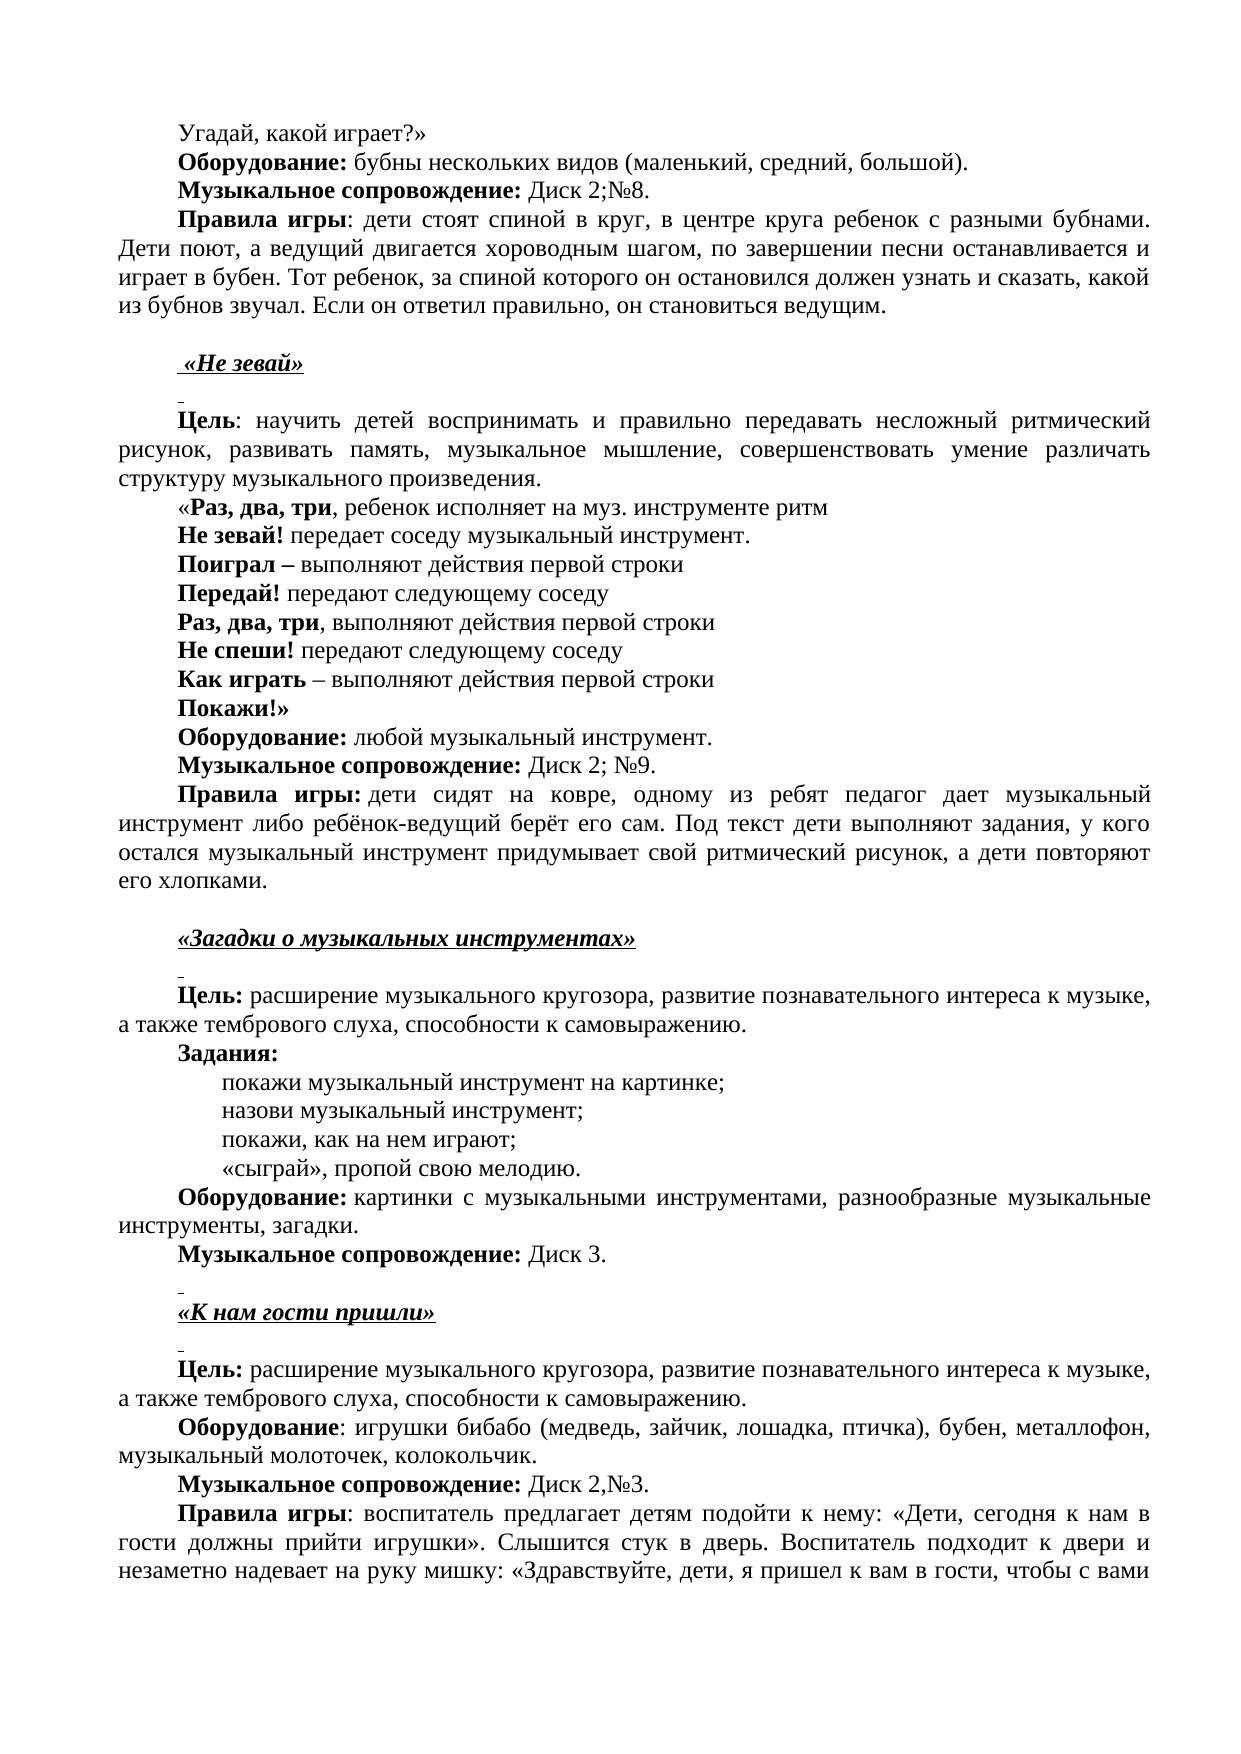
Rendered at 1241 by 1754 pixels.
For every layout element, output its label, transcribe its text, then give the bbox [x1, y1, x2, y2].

text Оборудование: картинки с музыкальными инструментами, разнообразные музыкальные инструменты, загадки. [118, 1182, 1152, 1239]
text Не спеши! передают следующему соседу [118, 636, 1152, 664]
text Правила игры: дети стоят спиной в круг, в центре круга ребенок с разными бубнами. Дети поют, а ведущий двигается хороводным шагом, по завершении песни останавливается и играет в бубен. Тот ребенок, за спиной которого он остановился должен узнать и сказать, какой из бубнов звучал. Если он ответил правильно, он становиться ведущим. [118, 204, 1152, 319]
text Оборудование: бубны нескольких видов (маленький, средний, большой). [118, 147, 1152, 176]
text  покажи, как на нем играют; [118, 1124, 1152, 1153]
text Раз, два, три, выполняют действия первой строки [118, 607, 1152, 636]
text Цель: научить детей воспринимать и правильно передавать несложный ритмический рисунок, развивать память, музыкальное мышление, совершенствовать умение различать структуру музыкального произведения. [118, 406, 1152, 492]
text  покажи музыкальный инструмент на картинке; [118, 1067, 1152, 1096]
text Музыкальное сопровождение: Диск 2; №9. [177, 751, 1152, 779]
text «Загадки о музыкальных инструментах» [118, 923, 1152, 952]
text Задания: [118, 1038, 1152, 1067]
text Музыкальное сопровождение: Диск 2;№8. [118, 176, 1152, 204]
text Покажи!» [118, 693, 1152, 722]
text Передай! передают следующему соседу [118, 578, 1152, 607]
text Цель: расширение музыкального кругозора, развитие познавательного интереса к музыке, а также тембрового слуха, способности к самовыражению. [118, 1354, 1152, 1412]
text  назови музыкальный инструмент; [118, 1096, 1152, 1124]
text Как играть – выполняют действия первой строки [118, 664, 1152, 693]
text Правила игры: дети сидят на ковре, одному из ребят педагог дает музыкальный инструмент либо ребёнок-ведущий берёт его сам. Под текст дети выполняют задания, у кого остался музыкальный инструмент придумывает свой ритмический рисунок, а дети повторяют его хлопками. [118, 779, 1152, 894]
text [118, 1498, 1152, 1584]
text Цель: расширение музыкального кругозора, развитие познавательного интереса к музыке, а также тембрового слуха, способности к самовыражению. [118, 981, 1152, 1038]
text «Не зевай» [118, 348, 1152, 377]
text Поиграл – выполняют действия первой строки [118, 549, 1152, 578]
text Музыкальное сопровождение: Диск 3. [177, 1239, 1152, 1268]
text Музыкальное сопровождение: Диск 2,№3. [118, 1469, 1152, 1498]
text Не зевай! передает соседу музыкальный инструмент. [118, 521, 1152, 549]
text  «сыграй», пропой свою мелодию. [118, 1153, 1152, 1182]
text Оборудование: любой музыкальный инструмент. [118, 722, 1152, 751]
text Оборудование: игрушки бибабо (медведь, зайчик, лошадка, птичка), бубен, металлофон, музыкальный молоточек, колокольчик. [118, 1412, 1152, 1469]
text «Раз, два, три, ребенок исполняет на муз. инструменте ритм [118, 492, 1152, 521]
text «К нам гости пришли» [118, 1297, 1152, 1326]
text Угадай, какой играет?» [118, 118, 1152, 147]
